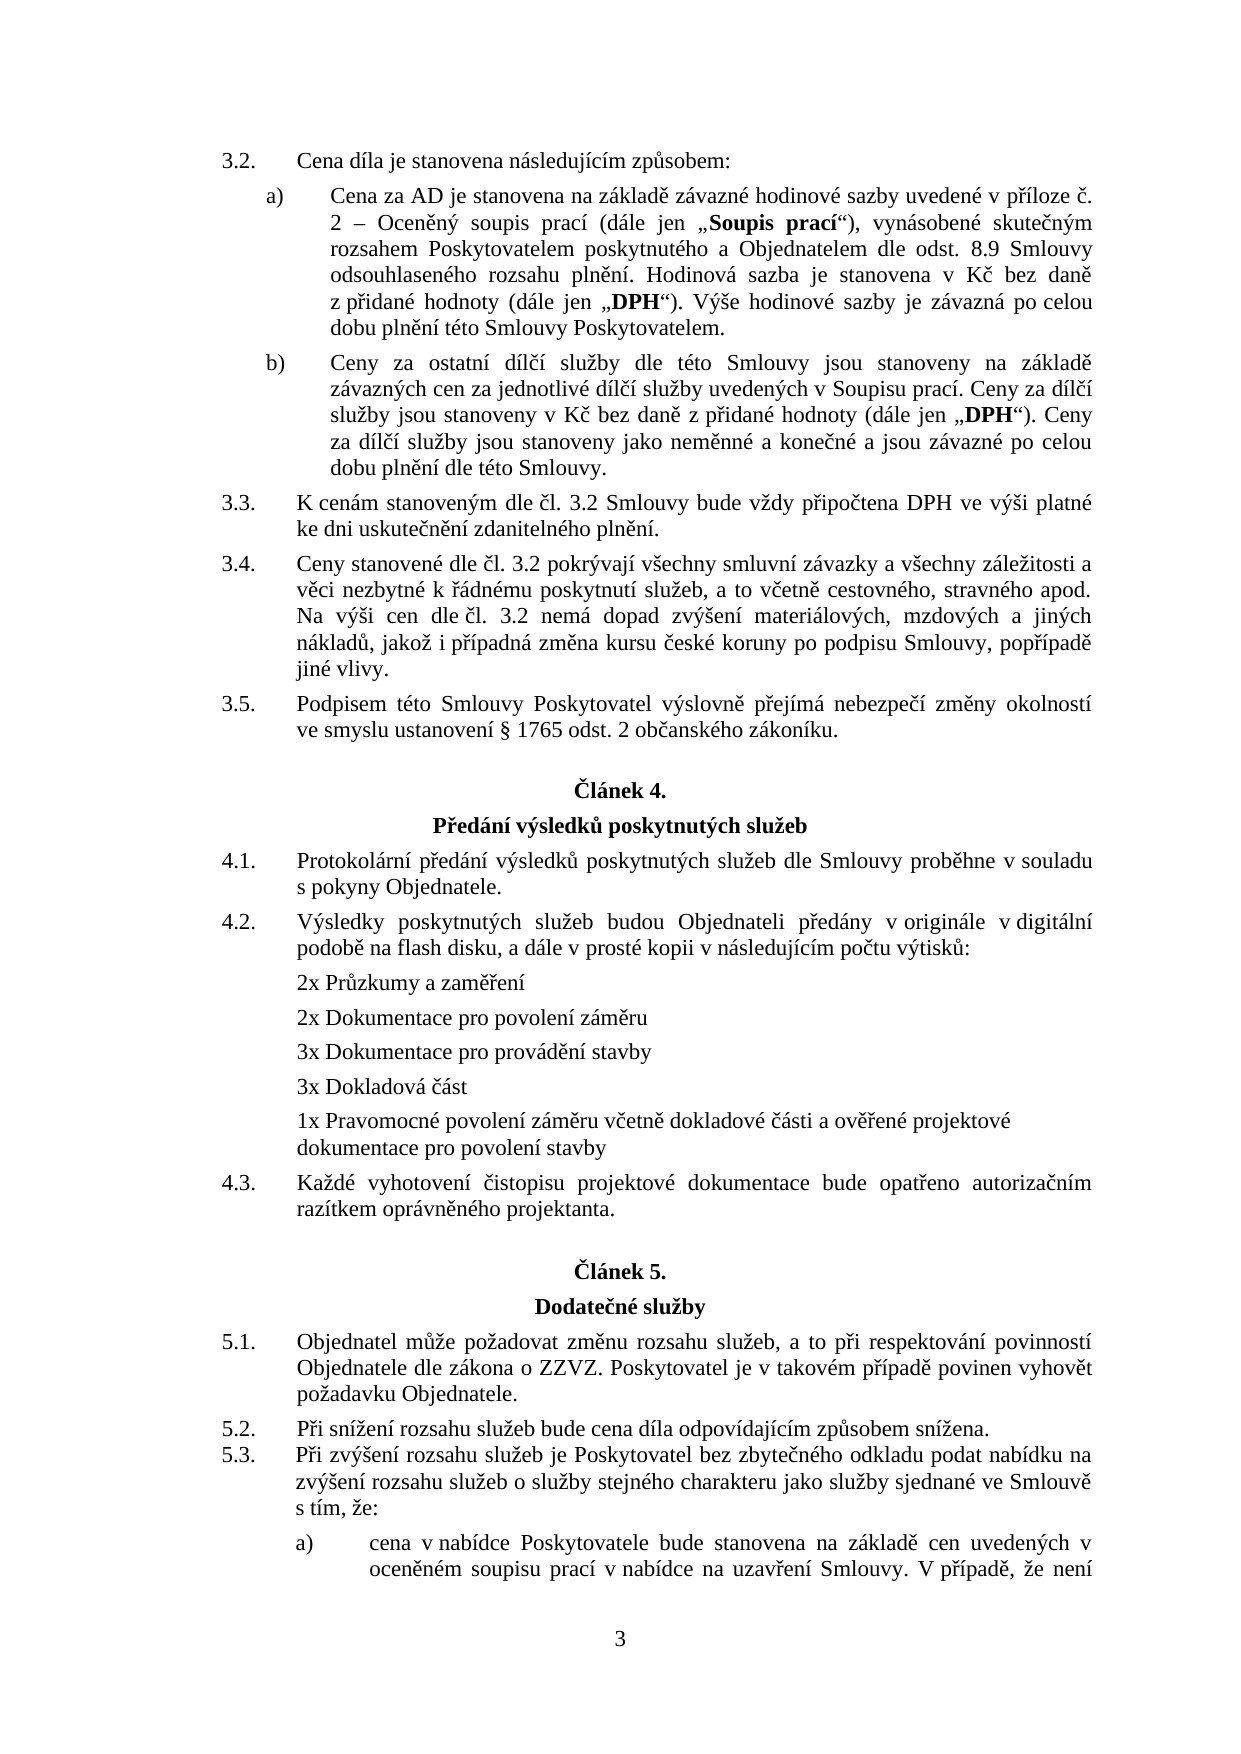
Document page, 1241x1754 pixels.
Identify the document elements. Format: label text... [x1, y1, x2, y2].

list 2x Dokumentace pro povolení záměru [297, 1003, 1093, 1030]
text Cena za AD je stanovena na základě závazné hodinové sazby uvedené v příloze č. 2 – Oceněný soupis prací (dále jen „Soupis prací“), vynásobené skutečným rozsahem Poskytovatelem poskytnutého a Objednatelem dle odst. 8.7 Smlouvy odsouhlaseného rozsahu plnění. Hodinová sazba je stanovena v Kč bez daně z přidané hodnoty (dále jen „DPH“). Výše hodinové sazby je závazná po celou dobu plnění této Smlouvy Poskytovatelem. [266, 182, 1093, 340]
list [295, 1529, 1093, 1582]
list Protokolární předání výsledků poskytnutých služeb dle Smlouvy proběhne v souladu s pokyny Objednatele. [222, 847, 1093, 899]
list 2x Průzkumy a zaměření [297, 969, 1093, 995]
list Objednatel může požadovat změnu rozsahu služeb, a to při respektování povinností Objednatele dle zákona o ZZVZ. Poskytovatel je v takovém případě povinen vyhovět požadavku Objednatele. [222, 1328, 1093, 1407]
text K cenám stanoveným dle čl. 3.2 Smlouvy bude vždy připočtena DPH ve výši platné ke dni uskutečnění zdanitelného plnění. [221, 489, 1093, 542]
list 3x Dokladová část [297, 1073, 1093, 1099]
text Při zvýšení rozsahu služeb je Poskytovatel bez zbytečného odkladu podat nabídku na zvýšení rozsahu služeb o služby stejného charakteru jako služby sjednané ve Smlouvě s tím, že: [221, 1442, 1093, 1521]
list 1x Pravomocné povolení záměru včetně dokladové části a ověřené projektové dokumentace pro povolení stavby [297, 1108, 1093, 1160]
list 3x Dokumentace pro provádění stavby [297, 1038, 1093, 1064]
text Ceny stanovené dle čl. 3.2 pokrývají všechny smluvní závazky a všechny záležitosti a věci nezbytné k řádnému poskytnutí služeb, a to včetně cestovného, stravného apod. Na výši cen dle čl. 3.2 nemá dopad zvýšení materiálových, mzdových a jiných nákladů, jakož i případná změna kursu české koruny po podpisu Smlouvy, popřípadě jiné vlivy. [221, 550, 1093, 682]
text Dodatečné služby [148, 1293, 1093, 1319]
text Ceny za ostatní dílčí služby dle této Smlouvy jsou stanoveny na základě závazných cen za jednotlivé dílčí služby uvedených v Soupisu prací. Ceny za dílčí služby jsou stanoveny v Kč bez daně z přidané hodnoty (dále jen „DPH“). Ceny za dílčí služby jsou stanoveny jako neměnné a konečné a jsou závazné po celou dobu plnění dle této Smlouvy. [266, 349, 1093, 481]
list Cena díla je stanovena následujícím způsobem: [222, 148, 1093, 174]
text Podpisem této Smlouvy Poskytovatel výslovně přejímá nebezpečí změny okolností ve smyslu ustanovení § 1765 odst. 2 občanského zákoníku. [221, 690, 1093, 743]
text Každé vyhotovení čistopisu projektové dokumentace bude opatřeno autorizačním razítkem oprávněného projektanta. [222, 1169, 1093, 1221]
text Předání výsledků poskytnutých služeb [148, 812, 1093, 838]
text Při snížení rozsahu služeb bude cena díla odpovídajícím způsobem snížena. [222, 1415, 1093, 1442]
list Výsledky poskytnutých služeb budou Objednateli předány v originále v digitální podobě na flash disku, a dále v prosté kopii v následujícím počtu výtisků: [222, 908, 1093, 961]
